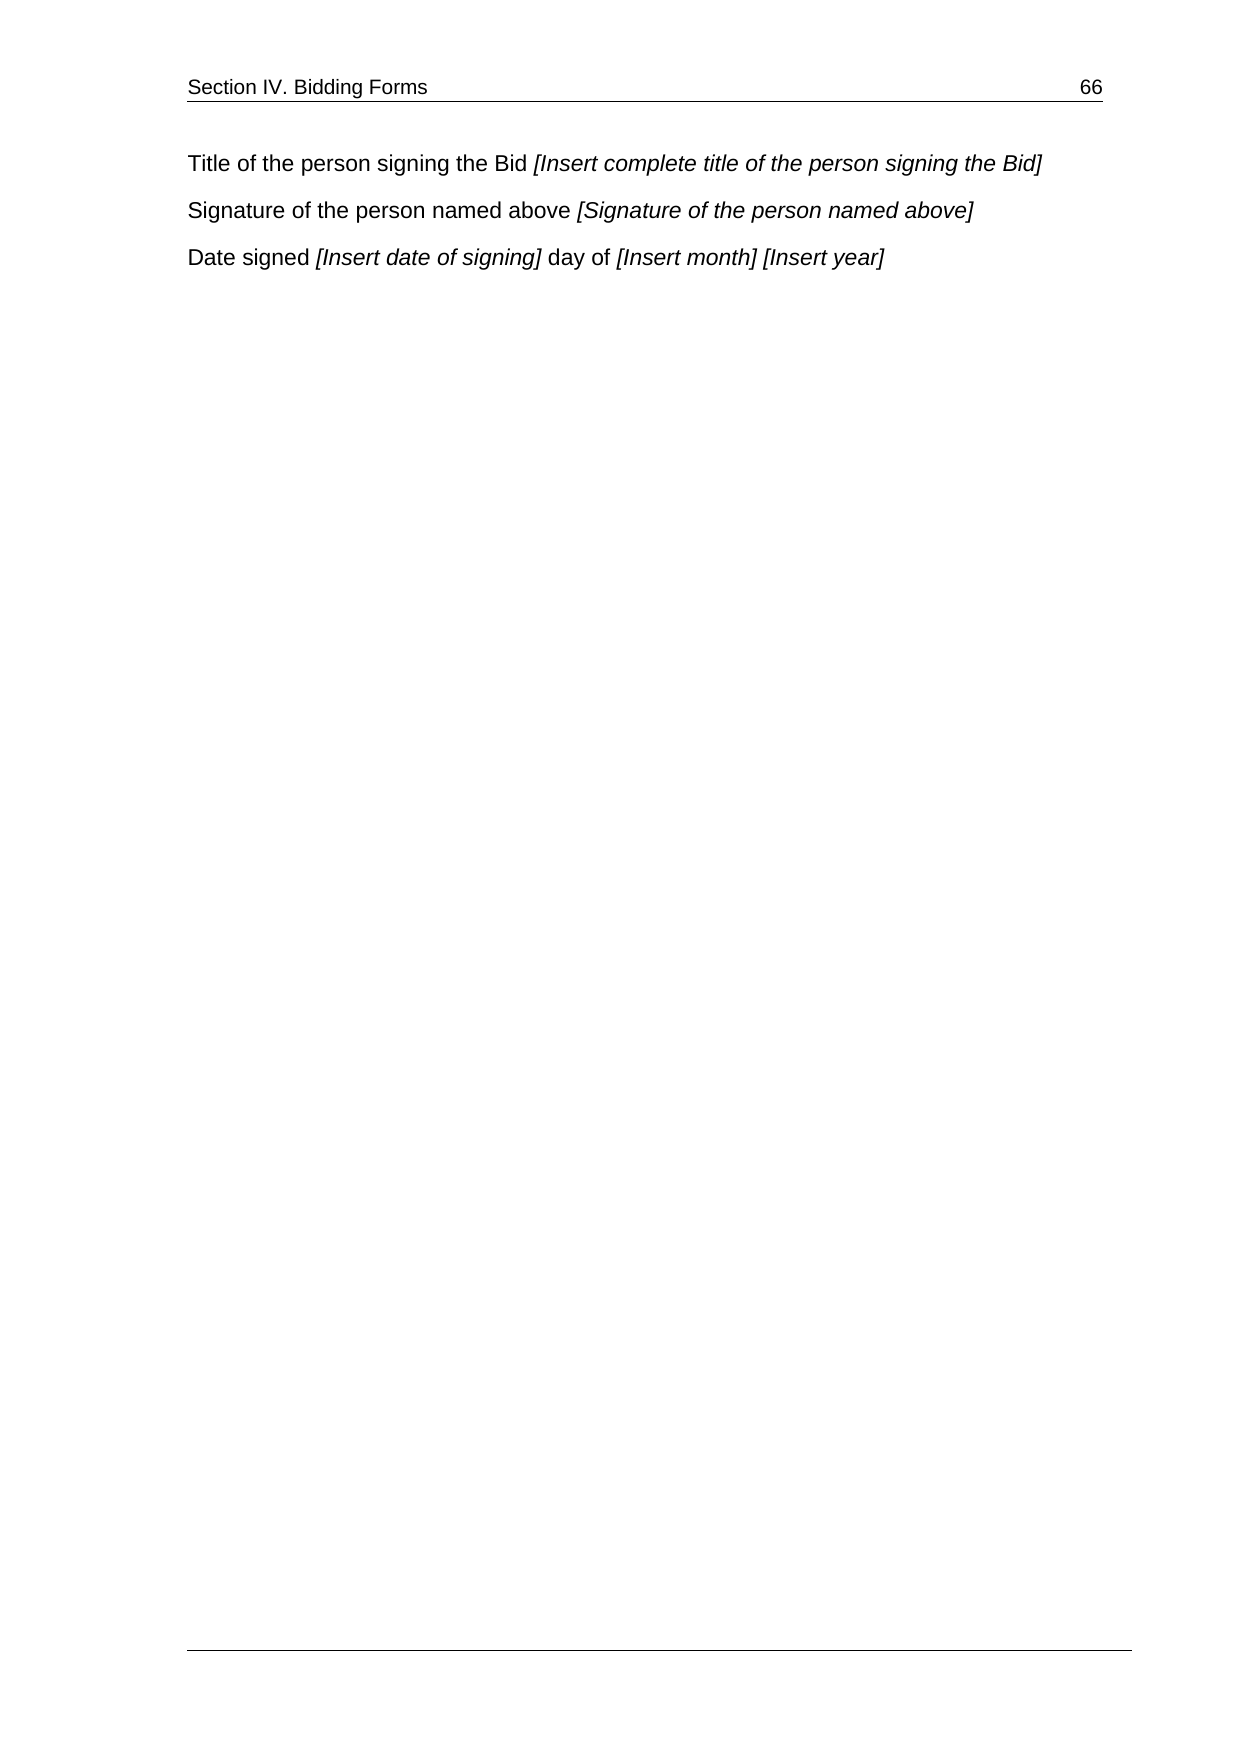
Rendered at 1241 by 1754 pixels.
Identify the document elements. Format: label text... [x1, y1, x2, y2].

text Title of the person signing the Bid [Insert complete title of the person signing the Bid] [187, 150, 1090, 176]
text Date signed [Insert date of signing] day of [Insert month] [Insert year] [187, 244, 1090, 271]
text Signature of the person named above [Signature of the person named above] [187, 197, 1090, 223]
